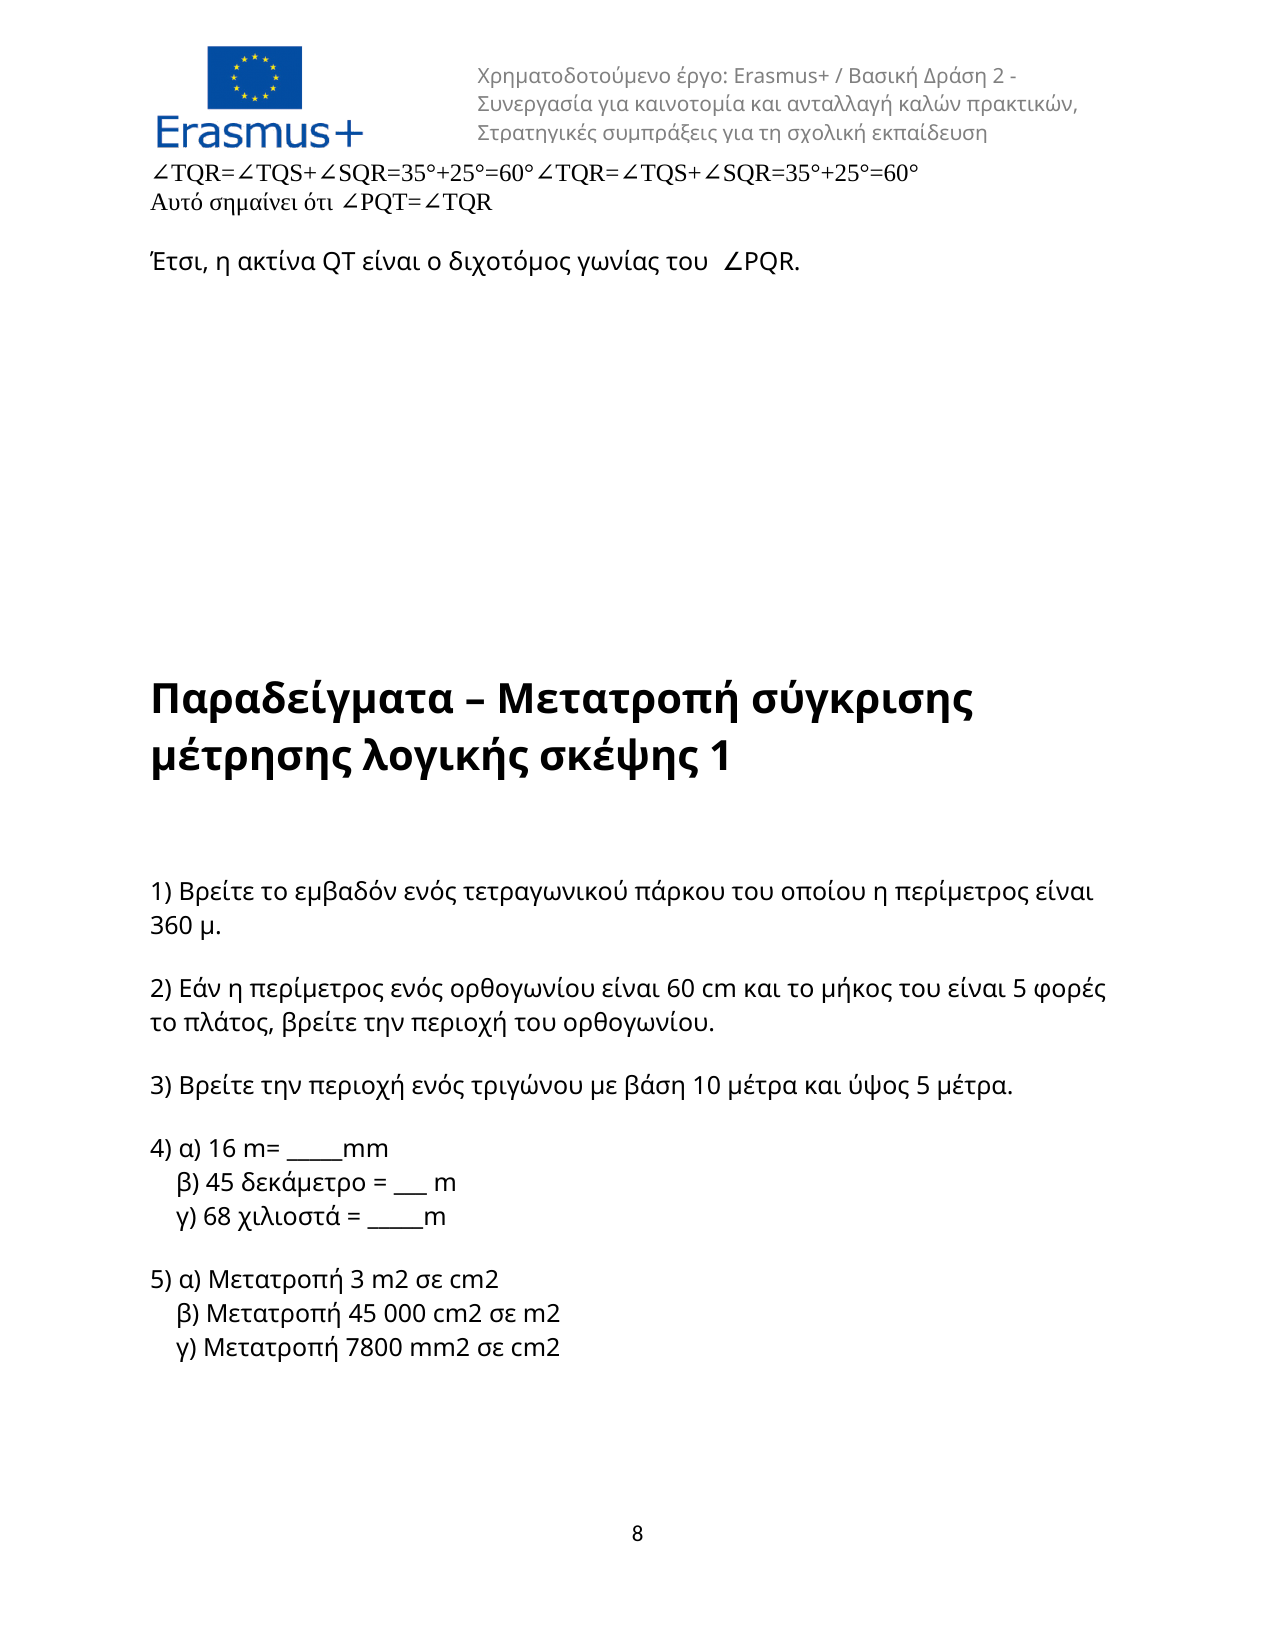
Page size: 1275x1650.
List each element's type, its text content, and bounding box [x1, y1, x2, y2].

text 2) Εάν η περίμετρος ενός ορθογωνίου είναι 60 cm και το μήκος του είναι 5 φορές το πλάτος, βρείτε την περιοχή του ορθογωνίου. [150, 971, 1125, 1039]
text 5) α) Μετατροπή 3 m2 σε cm2 [150, 1261, 1125, 1296]
text 3) Βρείτε την περιοχή ενός τριγώνου με βάση 10 μέτρα και ύψος 5 μέτρα. [150, 1068, 1125, 1102]
text 4) α) 16 m= _____mm [150, 1131, 1125, 1164]
text β) 45 δεκάμετρο = ___ m [150, 1164, 1125, 1199]
text Παραδείγματα – Μετατροπή σύγκρισης μέτρησης λογικής σκέψης 1 [150, 669, 1125, 783]
text γ) Μετατροπή 7800 mm2 σε cm2 [150, 1329, 1125, 1364]
picture [150, 28, 366, 150]
text Έτσι, η ακτίνα QT είναι ο διχοτόμος γωνίας του ∠PQR. [150, 244, 1125, 278]
text ∠TQR=∠TQS+∠SQR=35°+25°=60°∠TQR=∠TQS+∠SQR=35°+25°=60° [150, 150, 1125, 187]
text γ) 68 χιλιοστά = _____m [150, 1199, 1125, 1233]
text Αυτό σημαίνει ότι ∠PQT=∠TQR [150, 187, 1125, 215]
text 1) Βρείτε το εμβαδόν ενός τετραγωνικού πάρκου του οποίου η περίμετρος είναι 360 μ. [150, 874, 1125, 942]
text β) Μετατροπή 45 000 cm2 σε m2 [150, 1296, 1125, 1329]
